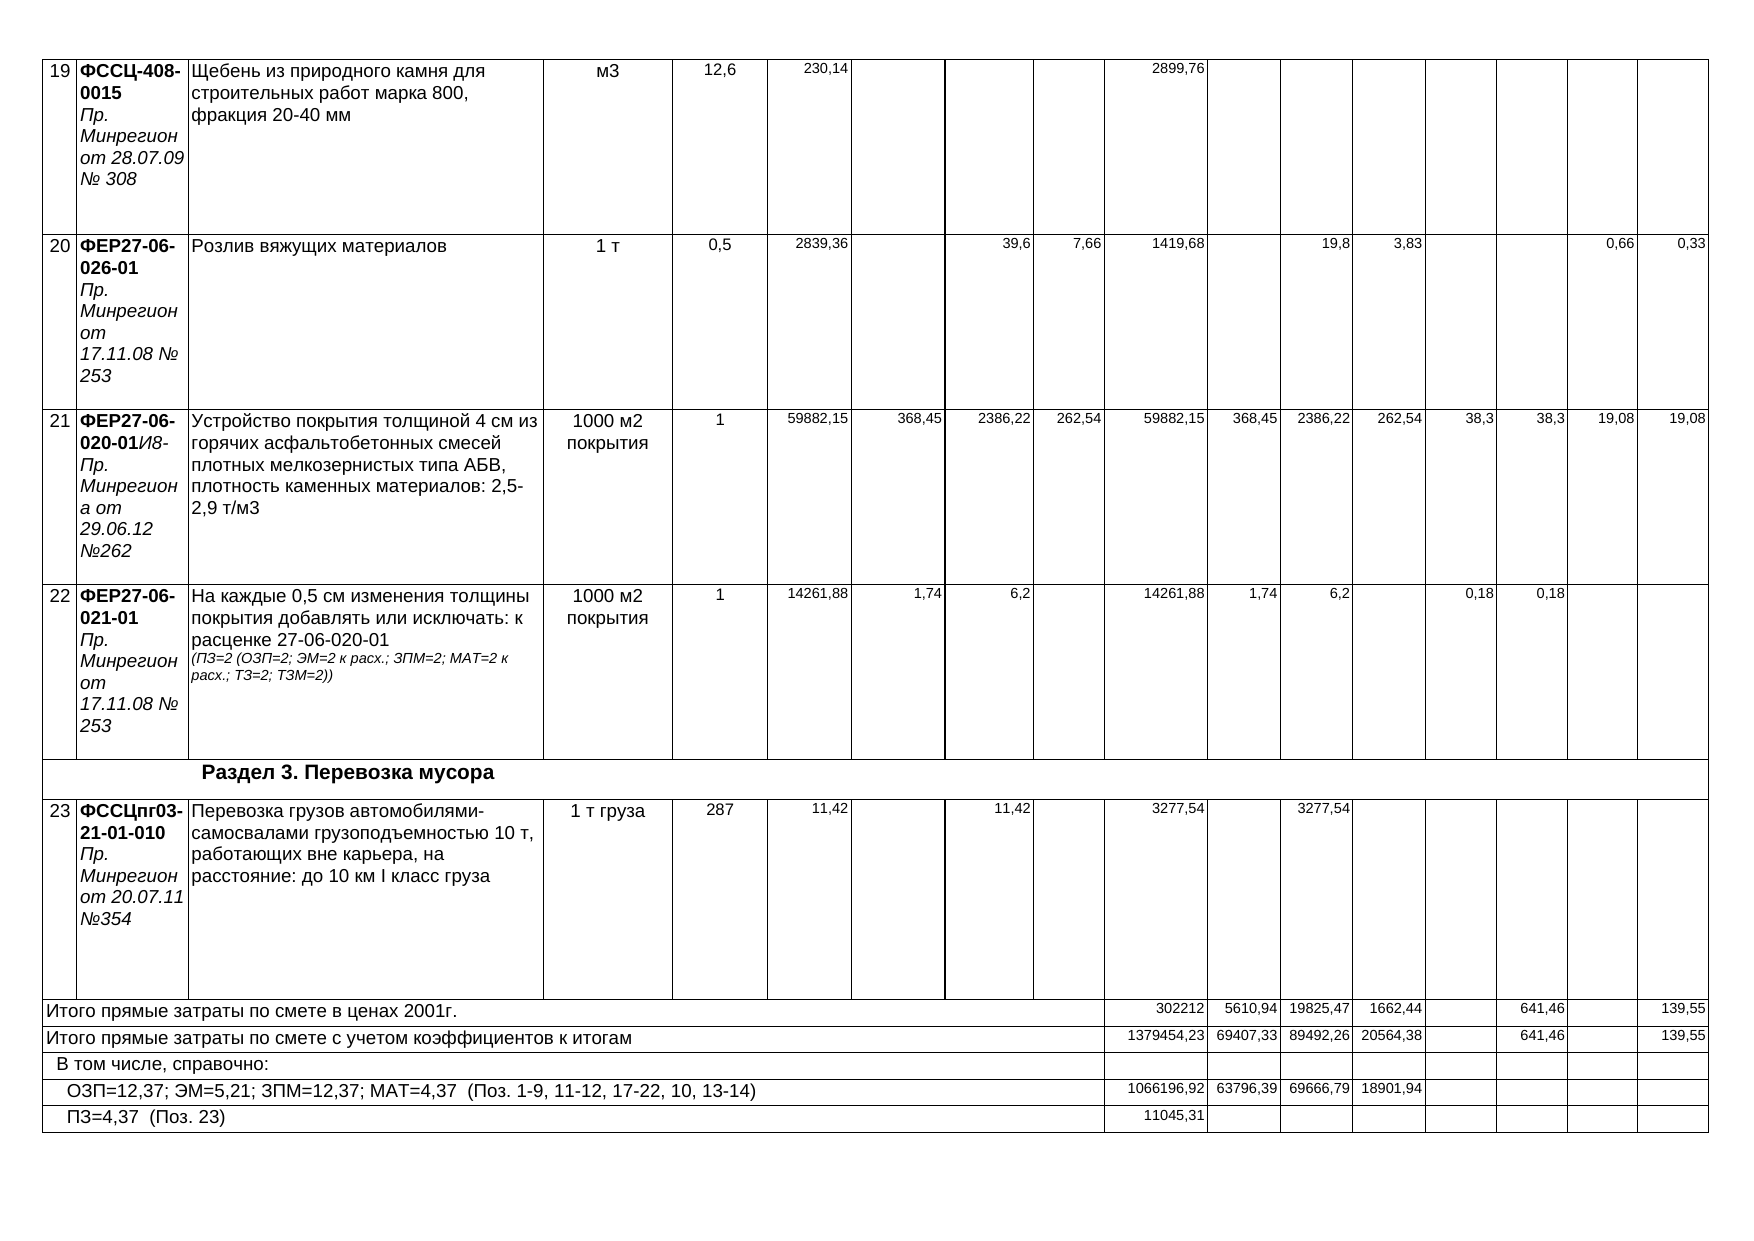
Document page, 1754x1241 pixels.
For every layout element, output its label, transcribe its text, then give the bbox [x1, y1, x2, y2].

table_cell 0,18 [1426, 585, 1496, 759]
table_cell 6,2 [946, 585, 1033, 759]
table_cell [1568, 1106, 1637, 1132]
table_cell [1281, 1106, 1352, 1132]
table_cell 59882,15 [768, 410, 851, 584]
table_cell ФССЦпг03-21-01-010 Пр. Минрегион от 20.07.11 №354 [77, 800, 188, 999]
table_cell [946, 60, 1033, 234]
table_cell 14261,88 [1105, 585, 1207, 759]
table_cell [1638, 1080, 1708, 1105]
table_cell [1208, 800, 1280, 999]
table_cell [1497, 235, 1567, 409]
table_cell 641,46 [1497, 1027, 1567, 1052]
table_cell 0,66 [1568, 235, 1637, 409]
table_cell 1379454,23 [1105, 1027, 1207, 1052]
table_cell 262,54 [1034, 410, 1104, 584]
table_cell 59882,15 [1105, 410, 1207, 584]
table_cell [1208, 1053, 1280, 1079]
table_cell 3277,54 [1281, 800, 1352, 999]
table_cell [1426, 60, 1496, 234]
table_cell 7,66 [1034, 235, 1104, 409]
table_cell 1000 м2 покрытия [544, 585, 672, 759]
table_cell [1638, 585, 1708, 759]
table_cell Итого прямые затраты по смете в ценах 2001г. [43, 1000, 1104, 1026]
table_cell 12,6 [673, 60, 767, 234]
table_cell [1426, 1027, 1496, 1052]
table_cell [1568, 585, 1637, 759]
table_cell [1353, 60, 1425, 234]
table_cell 11045,31 [1105, 1106, 1207, 1132]
table_cell [1353, 800, 1425, 999]
table_cell [1208, 1106, 1280, 1132]
table_cell 368,45 [852, 410, 944, 584]
table_cell 19,08 [1568, 410, 1637, 584]
table_cell 20564,38 [1353, 1027, 1425, 1052]
table_cell ФССЦ-408-0015 Пр. Минрегион от 28.07.09 № 308 [77, 60, 188, 234]
table_cell 39,6 [946, 235, 1033, 409]
table_cell 38,3 [1426, 410, 1496, 584]
table_cell [1426, 235, 1496, 409]
table_cell 19,8 [1281, 235, 1352, 409]
table_cell 19 [43, 60, 76, 234]
table_cell [1568, 1027, 1637, 1052]
table_cell [1353, 1053, 1425, 1079]
table_cell 3,83 [1353, 235, 1425, 409]
table_cell 23 [43, 800, 76, 999]
table_cell [1568, 1080, 1637, 1105]
table_cell [1034, 60, 1104, 234]
table_cell Розлив вяжущих материалов [189, 235, 543, 409]
table_cell Перевозка грузов автомобилями-самосвалами грузоподъемностью 10 т, работающих вне карьера, на расстояние: до 10 км I класс груза [189, 800, 543, 999]
table_cell 139,55 [1638, 1027, 1708, 1052]
table_cell 89492,26 [1281, 1027, 1352, 1052]
table_cell [1497, 60, 1567, 234]
table_cell [852, 60, 944, 234]
table_cell 1 [673, 410, 767, 584]
table_cell [1353, 1106, 1425, 1132]
table_cell 1 т [544, 235, 672, 409]
table_cell 19825,47 [1281, 1000, 1352, 1026]
table_cell 641,46 [1497, 1000, 1567, 1026]
table_cell 2899,76 [1105, 60, 1207, 234]
table_cell 3277,54 [1105, 800, 1207, 999]
table_cell [1426, 800, 1496, 999]
table_cell 287 [673, 800, 767, 999]
table_cell 0,33 [1638, 235, 1708, 409]
table_cell 19,08 [1638, 410, 1708, 584]
table_cell 2386,22 [1281, 410, 1352, 584]
table_cell [1638, 1053, 1708, 1079]
table_cell [1426, 1000, 1496, 1026]
table_cell 0,18 [1497, 585, 1567, 759]
table_cell 1,74 [852, 585, 944, 759]
table_cell [1426, 1106, 1496, 1132]
table_cell [852, 800, 944, 999]
table_cell [1497, 1080, 1567, 1105]
table_cell 11,42 [946, 800, 1033, 999]
table_cell [1353, 585, 1425, 759]
table_cell В том числе, справочно: [43, 1053, 1104, 1079]
table_cell [1281, 60, 1352, 234]
table_cell 6,2 [1281, 585, 1352, 759]
table_cell 11,42 [768, 800, 851, 999]
table_cell ФЕР27-06-026-01 Пр. Минрегион от 17.11.08 № 253 [77, 235, 188, 409]
table_cell [1034, 585, 1104, 759]
table_cell 368,45 [1208, 410, 1280, 584]
table_cell 302212 [1105, 1000, 1207, 1026]
table_cell [1426, 1080, 1496, 1105]
table_cell [1497, 1053, 1567, 1079]
table_cell [1638, 1106, 1708, 1132]
table_cell ФЕР27-06-020-01И8-Пр. Минрегиона от 29.06.12 №262 [77, 410, 188, 584]
table_cell [1281, 1053, 1352, 1079]
table_cell 1 т груза [544, 800, 672, 999]
table_cell [1208, 235, 1280, 409]
table_cell 0,5 [673, 235, 767, 409]
table_cell Раздел 3. Перевозка мусора [43, 760, 1708, 799]
table_cell [1497, 800, 1567, 999]
table_cell 14261,88 [768, 585, 851, 759]
table_cell 18901,94 [1353, 1080, 1425, 1105]
table_cell [1034, 800, 1104, 999]
table_cell [1105, 1053, 1207, 1079]
table_cell На каждые 0,5 см изменения толщины покрытия добавлять или исключать: к расценке 27-06-020-01 (ПЗ=2 (ОЗП=2; ЭМ=2 к расх.; ЗПМ=2; МАТ=2 к расх.; ТЗ=2; ТЗМ=2)) [189, 585, 543, 759]
table_cell 230,14 [768, 60, 851, 234]
table_cell [1638, 60, 1708, 234]
table_cell 21 [43, 410, 76, 584]
table_cell [1208, 60, 1280, 234]
table_cell [1638, 800, 1708, 999]
table_cell 2839,36 [768, 235, 851, 409]
table_cell [1568, 60, 1637, 234]
table_cell [1568, 1000, 1637, 1026]
table_cell 2386,22 [946, 410, 1033, 584]
table_cell 69407,33 [1208, 1027, 1280, 1052]
table_cell 1000 м2 покрытия [544, 410, 672, 584]
table_cell [1568, 1053, 1637, 1079]
table_cell 20 [43, 235, 76, 409]
table_cell 1,74 [1208, 585, 1280, 759]
table_cell [1426, 1053, 1496, 1079]
table_cell ФЕР27-06-021-01 Пр. Минрегион от 17.11.08 № 253 [77, 585, 188, 759]
table_cell 1419,68 [1105, 235, 1207, 409]
table_cell м3 [544, 60, 672, 234]
table_cell 63796,39 [1208, 1080, 1280, 1105]
table_cell [1497, 1106, 1567, 1132]
table_cell ОЗП=12,37; ЭМ=5,21; ЗПМ=12,37; МАТ=4,37 (Поз. 1-9, 11-12, 17-22, 10, 13-14) [43, 1080, 1104, 1105]
table_cell 38,3 [1497, 410, 1567, 584]
table_cell Устройство покрытия толщиной 4 см из горячих асфальтобетонных смесей плотных мелкозернистых типа АБВ, плотность каменных материалов: 2,5-2,9 т/м3 [189, 410, 543, 584]
table_cell 5610,94 [1208, 1000, 1280, 1026]
table_cell ПЗ=4,37 (Поз. 23) [43, 1106, 1104, 1132]
table_cell Щебень из природного камня для строительных работ марка 800, фракция 20-40 мм [189, 60, 543, 234]
table_cell 22 [43, 585, 76, 759]
table_cell 1066196,92 [1105, 1080, 1207, 1105]
table_cell Итого прямые затраты по смете с учетом коэффициентов к итогам [43, 1027, 1104, 1052]
table_cell 1662,44 [1353, 1000, 1425, 1026]
table_cell 69666,79 [1281, 1080, 1352, 1105]
table_cell 262,54 [1353, 410, 1425, 584]
table_cell 1 [673, 585, 767, 759]
table_cell [1568, 800, 1637, 999]
table_cell 139,55 [1638, 1000, 1708, 1026]
table_cell [852, 235, 944, 409]
